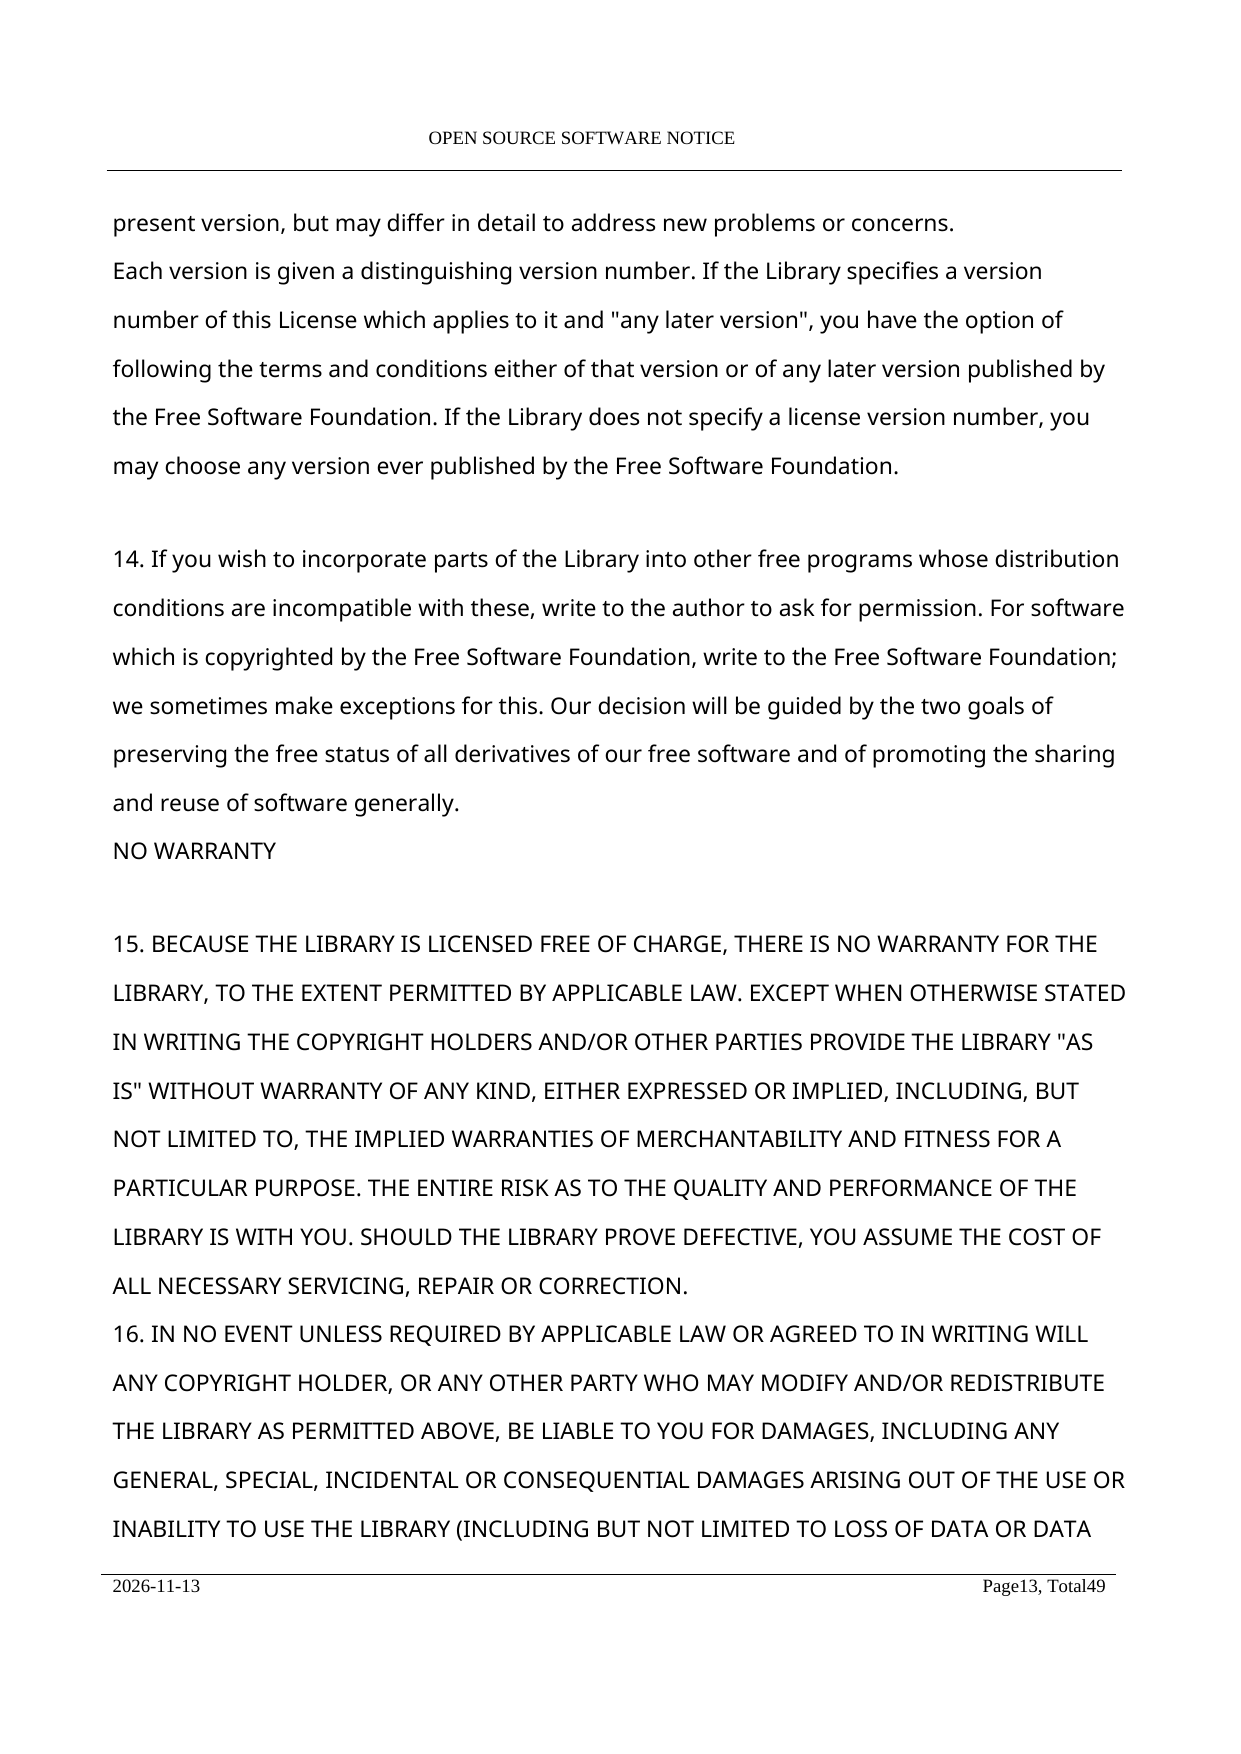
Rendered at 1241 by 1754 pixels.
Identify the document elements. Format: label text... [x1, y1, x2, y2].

text 14. If you wish to incorporate parts of the Library into other free programs whose distribution conditions are incompatible with these, write to the author to ask for permission. For software which is copyrighted by the Free Software Foundation, write to the Free Software Foundation; we sometimes make exceptions for this. Our decision will be guided by the two goals of preserving the free status of all derivatives of our free software and of promoting the sharing and reuse of software generally. [112, 543, 1128, 819]
text Each version is given a distinguishing version number. If the Library specifies a version number of this License which applies to it and "any later version", you have the option of following the terms and conditions either of that version or of any later version published by the Free Software Foundation. If the Library does not specify a license version number, you may choose any version ever published by the Free Software Foundation. [112, 254, 1128, 482]
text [112, 206, 1128, 239]
text 15. BECAUSE THE LIBRARY IS LICENSED FREE OF CHARGE, THERE IS NO WARRANTY FOR THE LIBRARY, TO THE EXTENT PERMITTED BY APPLICABLE LAW. EXCEPT WHEN OTHERWISE STATED IN WRITING THE COPYRIGHT HOLDERS AND/OR OTHER PARTIES PROVIDE THE LIBRARY "AS IS" WITHOUT WARRANTY OF ANY KIND, EITHER EXPRESSED OR IMPLIED, INCLUDING, BUT NOT LIMITED TO, THE IMPLIED WARRANTIES OF MERCHANTABILITY AND FITNESS FOR A PARTICULAR PURPOSE. THE ENTIRE RISK AS TO THE QUALITY AND PERFORMANCE OF THE LIBRARY IS WITH YOU. SHOULD THE LIBRARY PROVE DEFECTIVE, YOU ASSUME THE COST OF ALL NECESSARY SERVICING, REPAIR OR CORRECTION. [112, 928, 1128, 1302]
text NO WARRANTY [112, 834, 1128, 867]
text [112, 1317, 1128, 1545]
